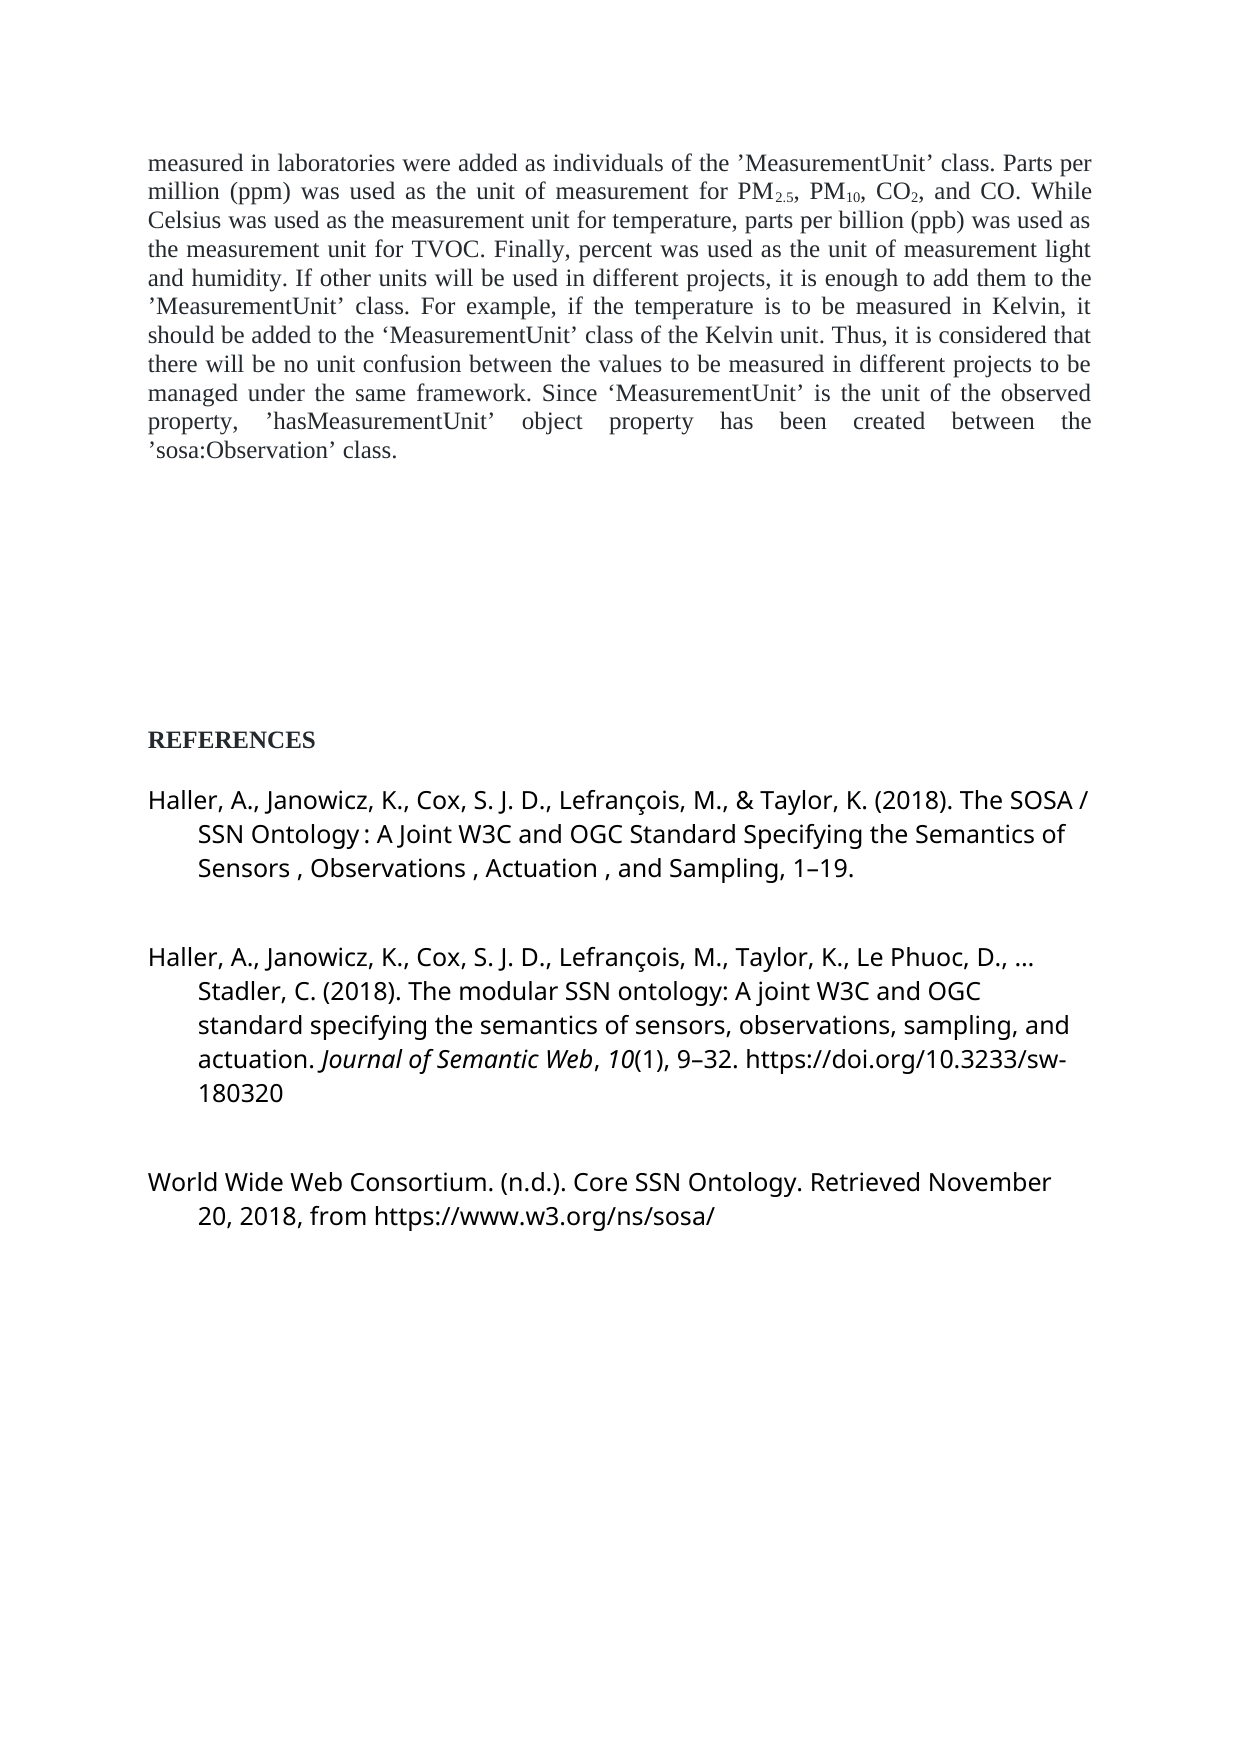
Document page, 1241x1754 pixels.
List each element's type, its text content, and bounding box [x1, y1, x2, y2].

text REFERENCES [148, 725, 1093, 753]
text Haller, A., Janowicz, K., Cox, S. J. D., Lefrançois, M., Taylor, K., Le Phuoc, D., … Stadler, C. (2018). The modular SSN ontology: A joint W3C and OGC standard specifying the semantics of sensors, observations, sampling, and actuation. Journal of Semantic Web, 10(1), 9–32. https://doi.org/10.3233/sw-180320 [148, 940, 1093, 1110]
text World Wide Web Consortium. (n.d.). Core SSN Ontology. Retrieved November 20, 2018, from https://www.w3.org/ns/sosa/ [148, 1165, 1093, 1233]
text Haller, A., Janowicz, K., Cox, S. J. D., Lefrançois, M., & Taylor, K. (2018). The SOSA / SSN Ontology : A Joint W3C and OGC Standard Specifying the Semantics of Sensors , Observations , Actuation , and Sampling, 1–19. [148, 783, 1093, 885]
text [148, 148, 1093, 464]
